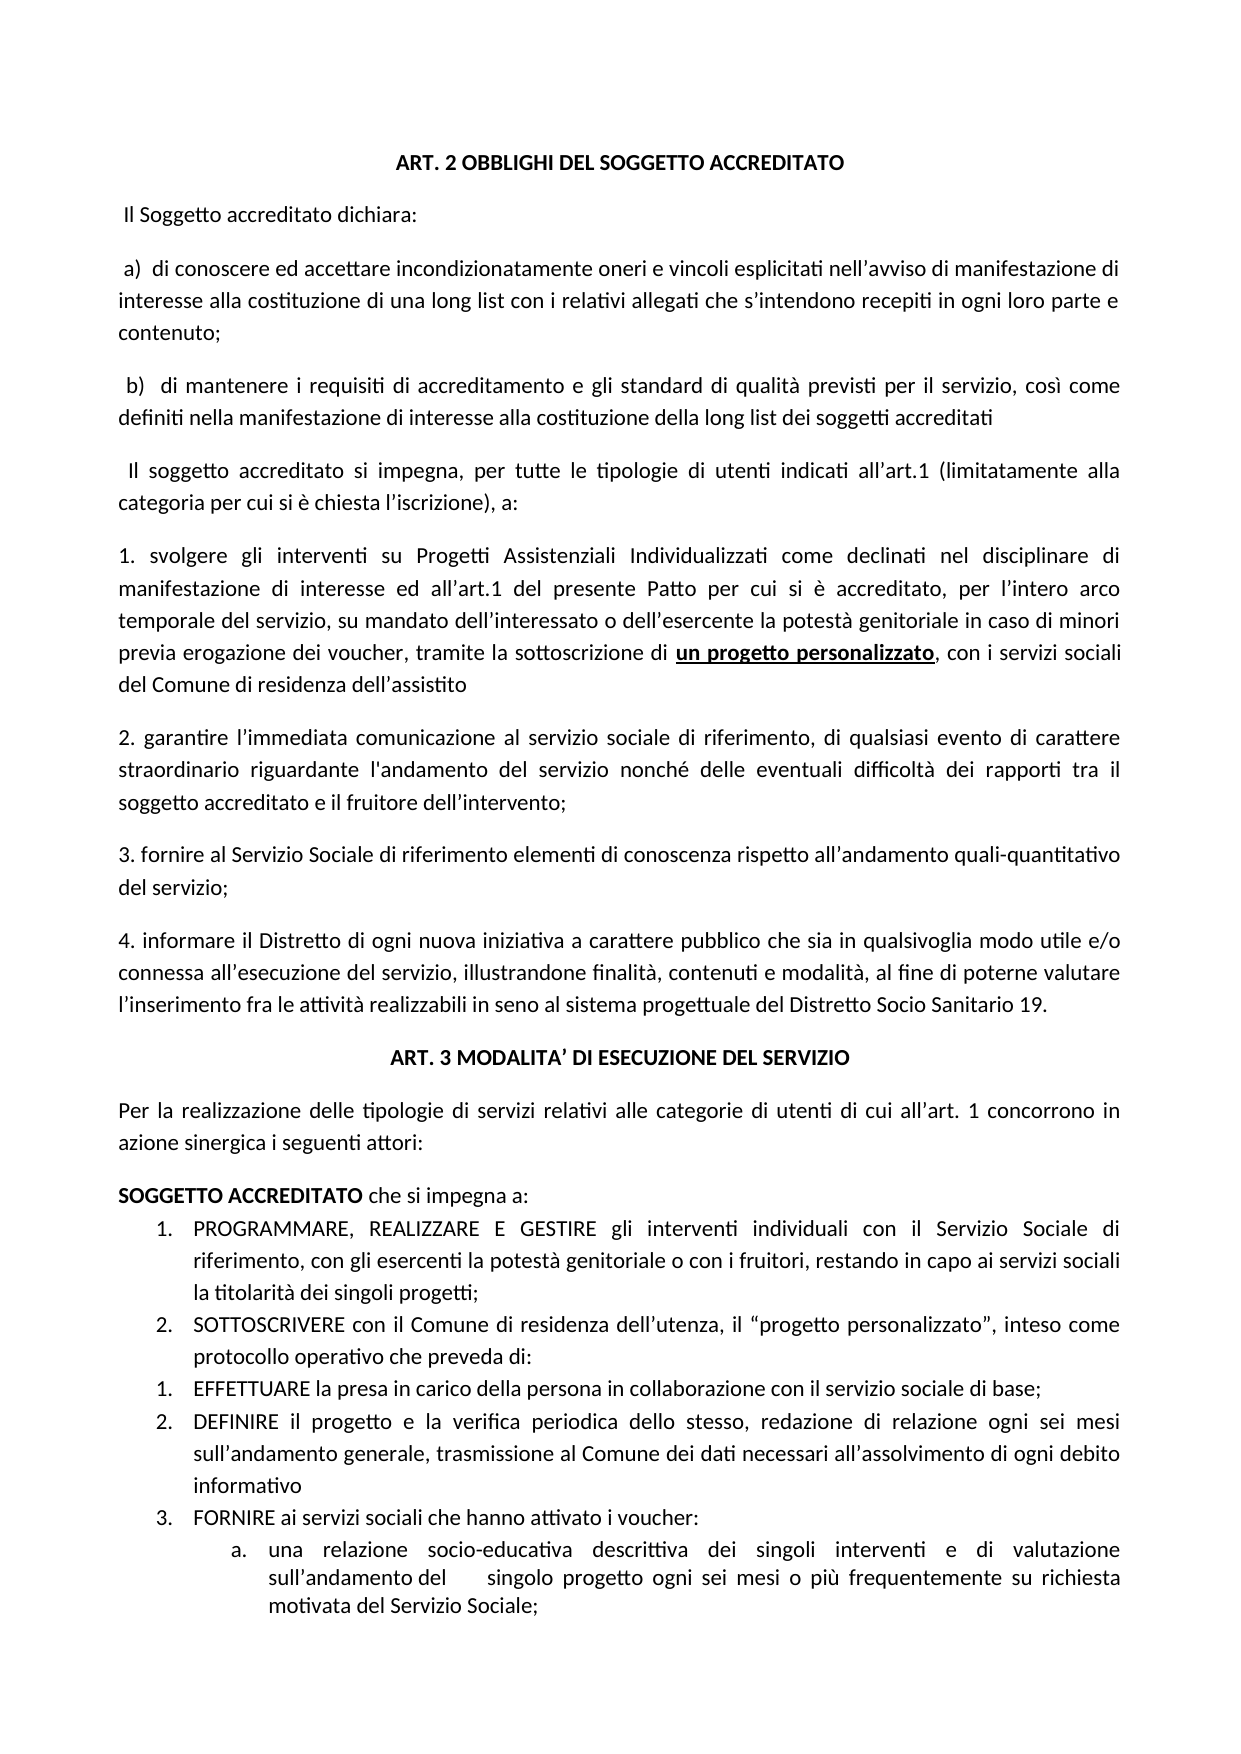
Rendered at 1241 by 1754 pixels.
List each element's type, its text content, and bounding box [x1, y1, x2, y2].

text Il soggetto accreditato si impegna, per tutte le tipologie di utenti indicati all’art.1 (limitatamente alla categoria per cui si è chiesta l’iscrizione), a: [118, 456, 1122, 516]
list DEFINIRE il progetto e la verifica periodica dello stesso, redazione di relazione ogni sei mesi sull’andamento generale, trasmissione al Comune dei dati necessari all’assolvimento di ogni debito informativo [156, 1407, 1122, 1499]
text 2. garantire l’immediata comunicazione al servizio sociale di riferimento, di qualsiasi evento di carattere straordinario riguardante l'andamento del servizio nonché delle eventuali difficoltà dei rapporti tra il soggetto accreditato e il fruitore dell’intervento; [118, 723, 1122, 816]
list PROGRAMMARE, REALIZZARE E GESTIRE gli interventi individuali con il Servizio Sociale di riferimento, con gli esercenti la potestà genitoriale o con i fruitori, restando in capo ai servizi sociali la titolarità dei singoli progetti; [156, 1214, 1122, 1306]
list SOTTOSCRIVERE con il Comune di residenza dell’utenza, il “progetto personalizzato”, inteso come protocollo operativo che preveda di: [156, 1310, 1122, 1370]
text ART. 3 MODALITA’ DI ESECUZIONE DEL SERVIZIO [118, 1043, 1122, 1071]
list una relazione socio-educativa descrittiva dei singoli interventi e di valutazione sull’andamento del singolo progetto ogni sei mesi o più frequentemente su richiesta motivata del Servizio Sociale; [231, 1536, 1122, 1619]
text 4. informare il Distretto di ogni nuova iniziativa a carattere pubblico che sia in qualsivoglia modo utile e/o connessa all’esecuzione del servizio, illustrandone finalità, contenuti e modalità, al fine di poterne valutare l’inserimento fra le attività realizzabili in seno al sistema progettuale del Distretto Socio Sanitario 19. [118, 926, 1122, 1018]
text a) di conoscere ed accettare incondizionatamente oneri e vincoli esplicitati nell’avviso di manifestazione di interesse alla costituzione di una long list con i relativi allegati che s’intendono recepiti in ogni loro parte e contenuto; [118, 254, 1122, 346]
text SOGGETTO ACCREDITATO che si impegna a: [118, 1181, 1122, 1209]
text Per la realizzazione delle tipologie di servizi relativi alle categorie di utenti di cui all’art. 1 concorrono in azione sinergica i seguenti attori: [118, 1096, 1122, 1156]
list EFFETTUARE la presa in carico della persona in collaborazione con il servizio sociale di base; [156, 1374, 1122, 1403]
text ART. 2 OBBLIGHI DEL SOGGETTO ACCREDITATO [118, 148, 1122, 176]
list FORNIRE ai servizi sociali che hanno attivato i voucher: [156, 1503, 1122, 1531]
text 3. fornire al Servizio Sociale di riferimento elementi di conoscenza rispetto all’andamento quali-quantitativo del servizio; [118, 841, 1122, 901]
text 1. svolgere gli interventi su Progetti Assistenziali Individualizzati come declinati nel disciplinare di manifestazione di interesse ed all’art.1 del presente Patto per cui si è accreditato, per l’intero arco temporale del servizio, su mandato dell’interessato o dell’esercente la potestà genitoriale in caso di minori previa erogazione dei voucher, tramite la sottoscrizione di un progetto personalizzato, con i servizi sociali del Comune di residenza dell’assistito [118, 541, 1122, 698]
text Il Soggetto accreditato dichiara: [118, 201, 1122, 229]
text b) di mantenere i requisiti di accreditamento e gli standard di qualità previsti per il servizio, così come definiti nella manifestazione di interesse alla costituzione della long list dei soggetti accreditati [118, 371, 1122, 431]
